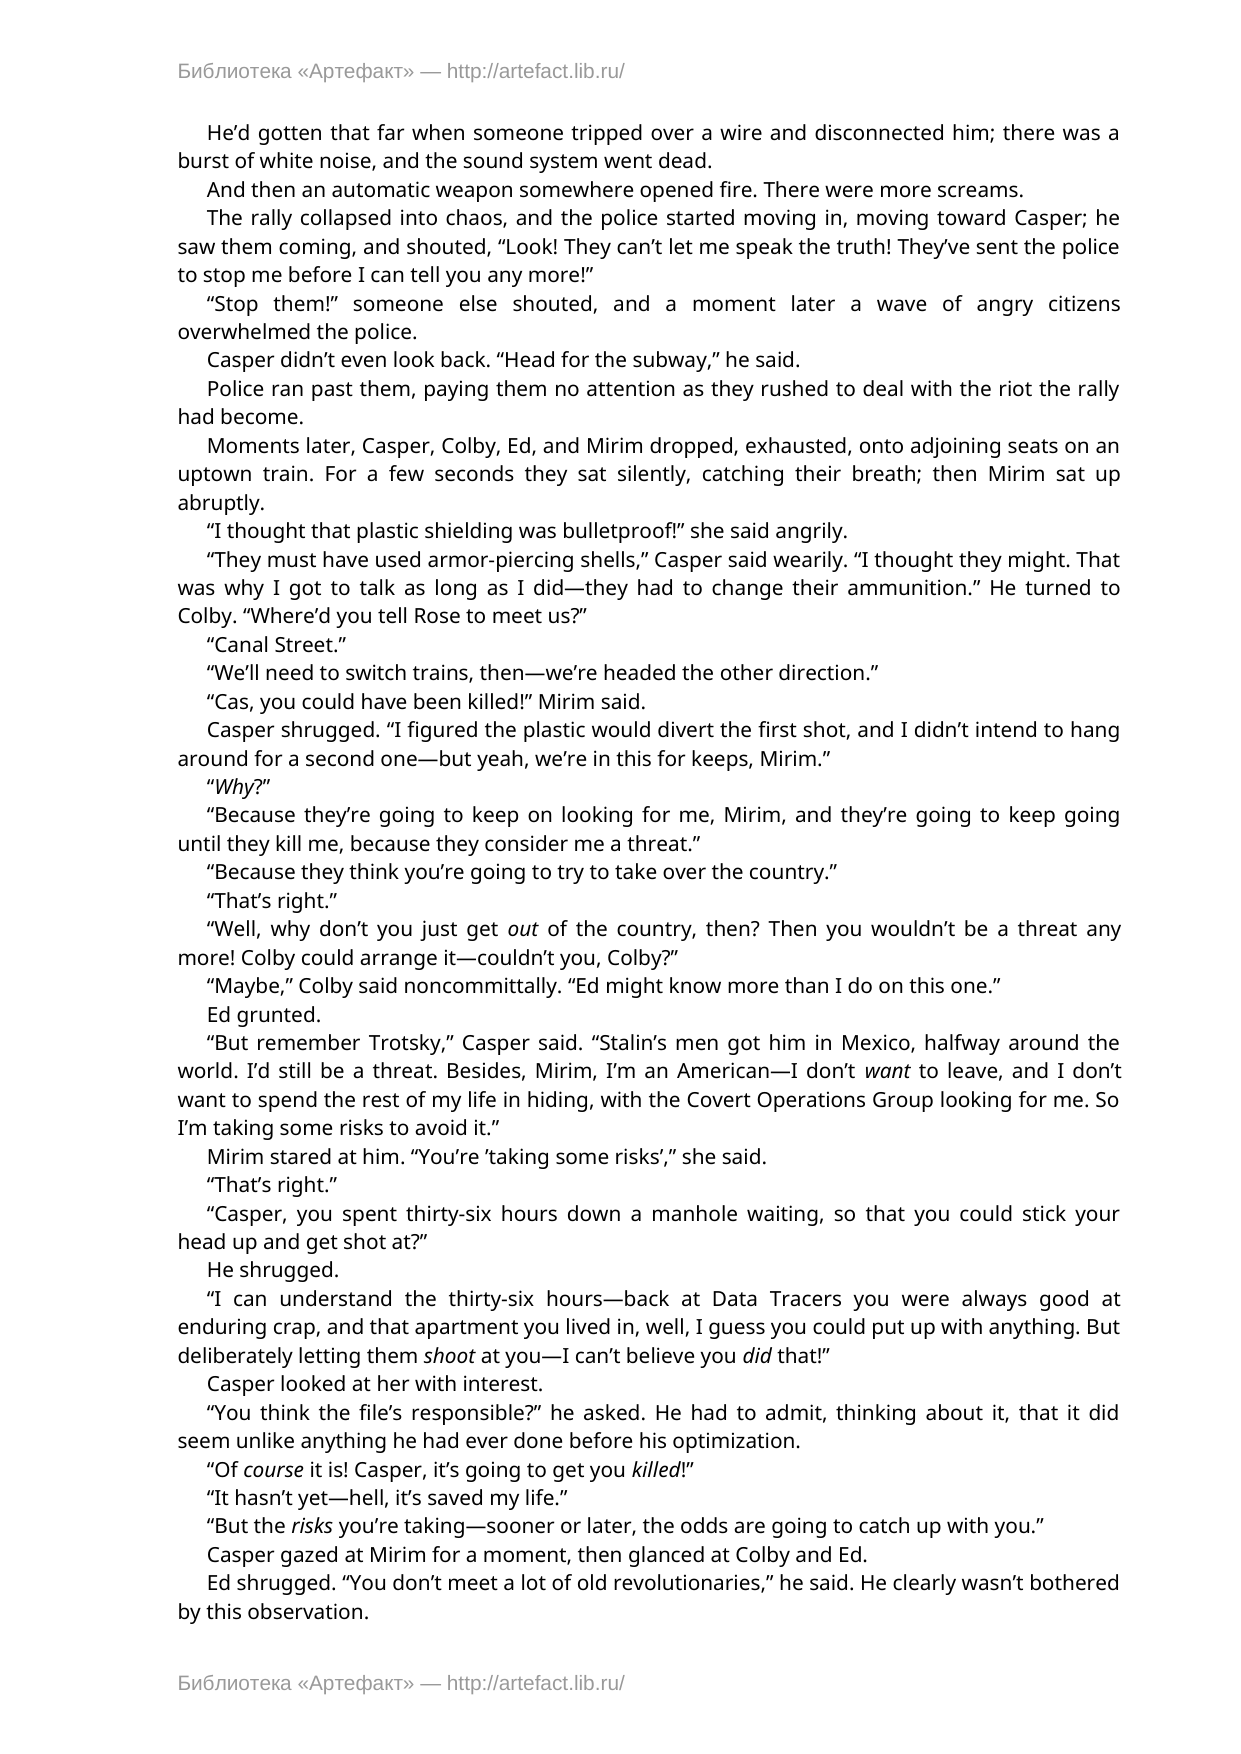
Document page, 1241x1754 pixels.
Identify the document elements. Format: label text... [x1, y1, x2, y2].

text “Stop them!” someone else shouted, and a moment later a wave of angry citizens overwhelmed the police. [177, 289, 1122, 346]
text He shrugged. [177, 1256, 1122, 1284]
text “Because they think you’re going to try to take over the country.” [177, 857, 1122, 886]
text “But remember Trotsky,” Casper said. “Stalin’s men got him in Mexico, halfway around the world. I’d still be a threat. Besides, Mirim, I’m an American—I don’t want to leave, and I don’t want to spend the rest of my life in hiding, with the Covert Operations Group looking for me. So I’m taking some risks to avoid it.” [177, 1028, 1122, 1142]
text “It hasn’t yet—hell, it’s saved my life.” [177, 1483, 1122, 1512]
text “Of course it is! Casper, it’s going to get you killed!” [177, 1455, 1122, 1483]
text Casper looked at her with interest. [177, 1369, 1122, 1398]
text Ed grunted. [177, 1000, 1122, 1028]
text “Why?” [177, 772, 1122, 801]
text “Maybe,” Colby said noncommittally. “Ed might know more than I do on this one.” [177, 971, 1122, 1000]
text “We’ll need to switch trains, then—we’re headed the other direction.” [177, 658, 1122, 687]
text “You think the file’s responsible?” he asked. He had to admit, thinking about it, that it did seem unlike anything he had ever done before his optimization. [177, 1398, 1122, 1455]
text He’d gotten that far when someone tripped over a wire and disconnected him; there was a burst of white noise, and the sound system went dead. [177, 118, 1122, 175]
text “They must have used armor-piercing shells,” Casper said wearily. “I thought they might. That was why I got to talk as long as I did—they had to change their ammunition.” He turned to Colby. “Where’d you tell Rose to meet us?” [177, 545, 1122, 630]
text Moments later, Casper, Colby, Ed, and Mirim dropped, exhausted, onto adjoining seats on an uptown train. For a few seconds they sat silently, catching their breath; then Mirim sat up abruptly. [177, 431, 1122, 516]
text “Canal Street.” [177, 630, 1122, 658]
text “Because they’re going to keep on looking for me, Mirim, and they’re going to keep going until they kill me, because they consider me a threat.” [177, 801, 1122, 857]
text “That’s right.” [177, 1170, 1122, 1199]
text “Cas, you could have been killed!” Mirim said. [177, 687, 1122, 715]
text Ed shrugged. “You don’t meet a lot of old revolutionaries,” he said. He clearly wasn’t bothered by this observation. [177, 1568, 1122, 1625]
text And then an automatic weapon somewhere opened fire. There were more screams. [177, 175, 1122, 203]
text Casper gazed at Mirim for a moment, then glanced at Colby and Ed. [177, 1540, 1122, 1568]
text “Well, why don’t you just get out of the country, then? Then you wouldn’t be a threat any more! Colby could arrange it—couldn’t you, Colby?” [177, 914, 1122, 971]
text Casper shrugged. “I figured the plastic would divert the first shot, and I didn’t intend to hang around for a second one—but yeah, we’re in this for keeps, Mirim.” [177, 715, 1122, 772]
text “But the risks you’re taking—sooner or later, the odds are going to catch up with you.” [177, 1512, 1122, 1540]
text “Casper, you spent thirty-six hours down a manhole waiting, so that you could stick your head up and get shot at?” [177, 1199, 1122, 1256]
text The rally collapsed into chaos, and the police started moving in, moving toward Casper; he saw them coming, and shouted, “Look! They can’t let me speak the truth! They’ve sent the police to stop me before I can tell you any more!” [177, 203, 1122, 289]
text Casper didn’t even look back. “Head for the subway,” he said. [177, 346, 1122, 374]
text Mirim stared at him. “You’re ’taking some risks’,” she said. [177, 1142, 1122, 1170]
text Police ran past them, paying them no attention as they rushed to deal with the riot the rally had become. [177, 374, 1122, 431]
text “I can understand the thirty-six hours—back at Data Tracers you were always good at enduring crap, and that apartment you lived in, well, I guess you could put up with anything. But deliberately letting them shoot at you—I can’t believe you did that!” [177, 1284, 1122, 1369]
text “I thought that plastic shielding was bulletproof!” she said angrily. [177, 516, 1122, 545]
text “That’s right.” [177, 886, 1122, 914]
